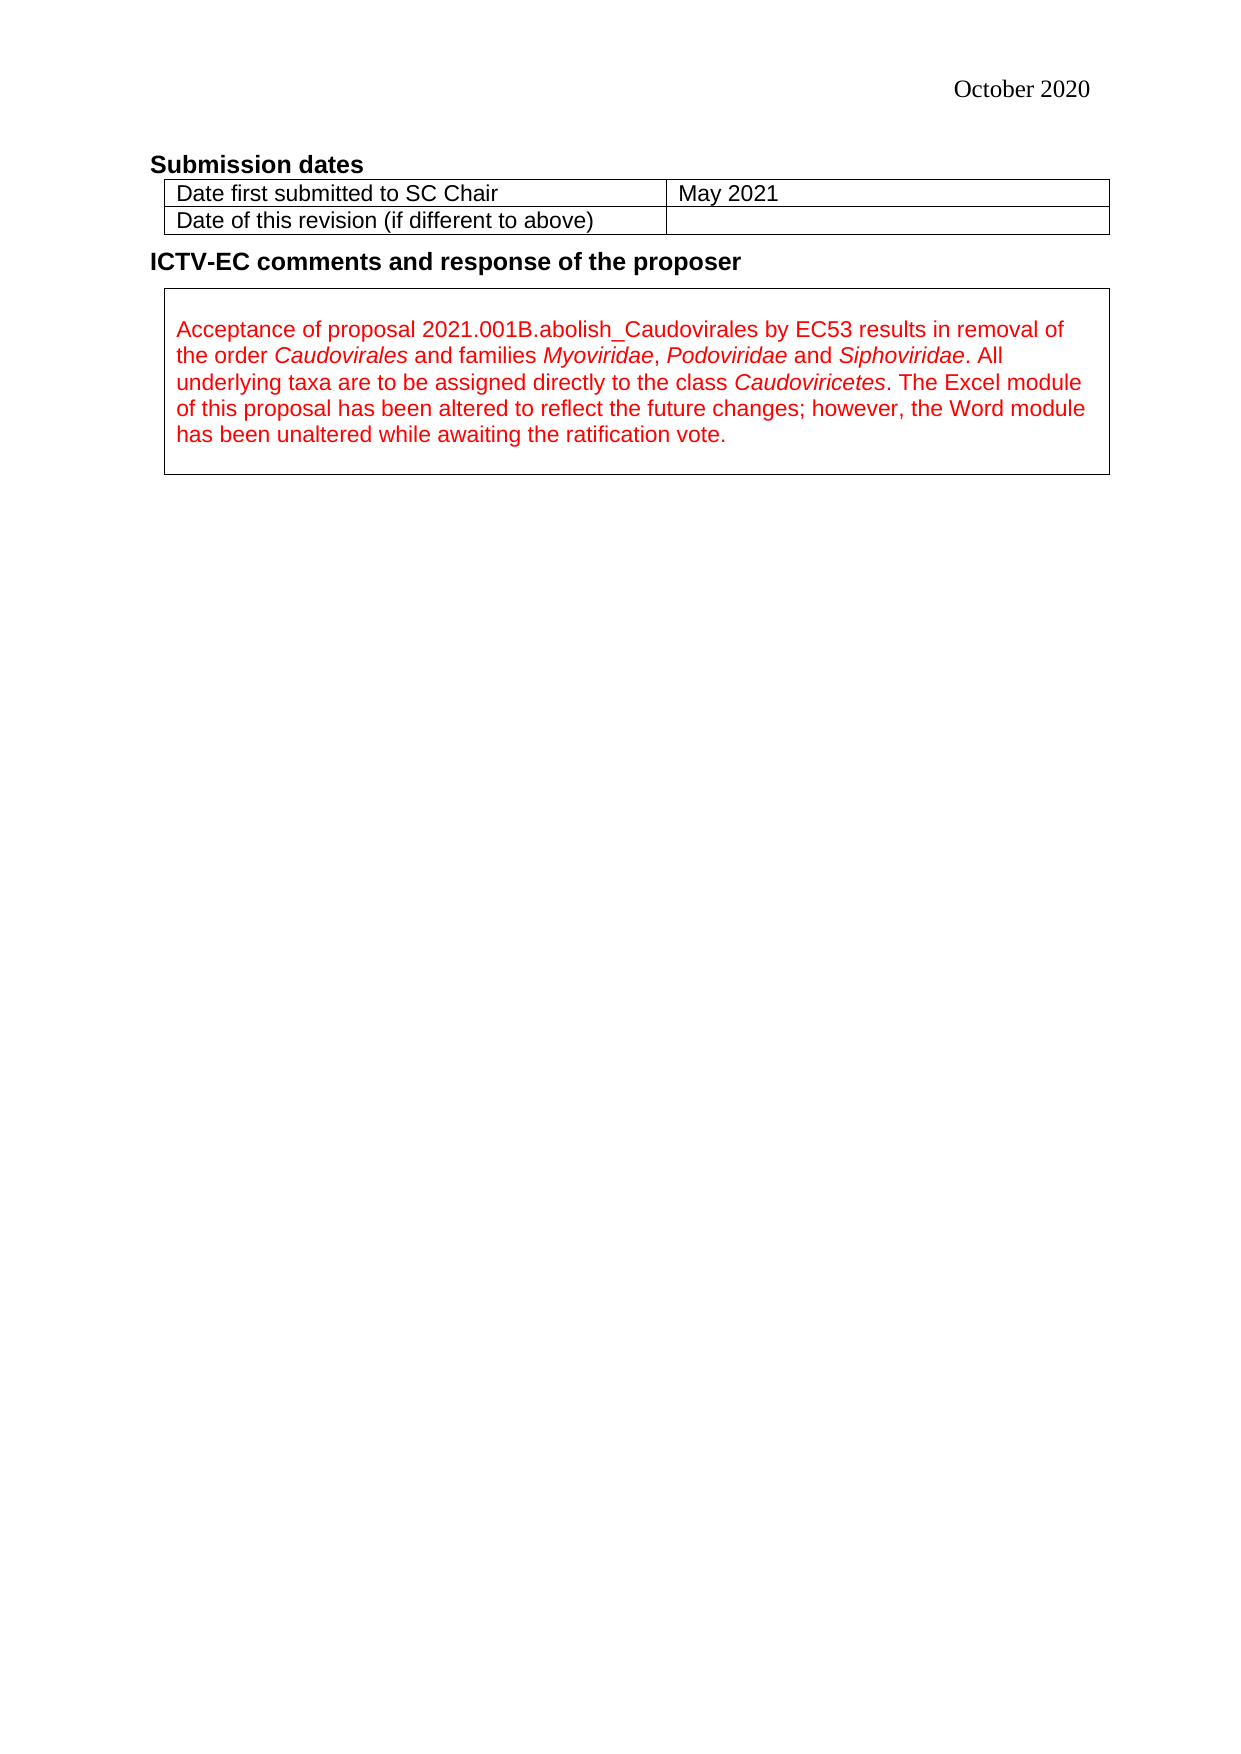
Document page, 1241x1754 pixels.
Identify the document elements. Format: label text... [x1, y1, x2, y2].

table_cell [667, 207, 1109, 233]
table_cell Date of this revision (if different to above) [165, 207, 666, 233]
text ICTV-EC comments and response of the proposer [150, 247, 1090, 276]
text Submission dates [150, 150, 1090, 179]
table_header Acceptance of proposal 2021.001B.abolish_Caudovirales by EC53 results in removal of the order Caudovirales and families Myoviridae, Podoviridae and Siphoviridae. All underlying taxa are to be assigned directly to the class Caudoviricetes. The Excel module of this proposal has been altered to reflect the future changes; however, the Word module has been unaltered while awaiting the ratification vote. [165, 289, 1109, 474]
table_header Date first submitted to SC Chair [165, 180, 666, 206]
table_header May 2021 [667, 180, 1109, 206]
